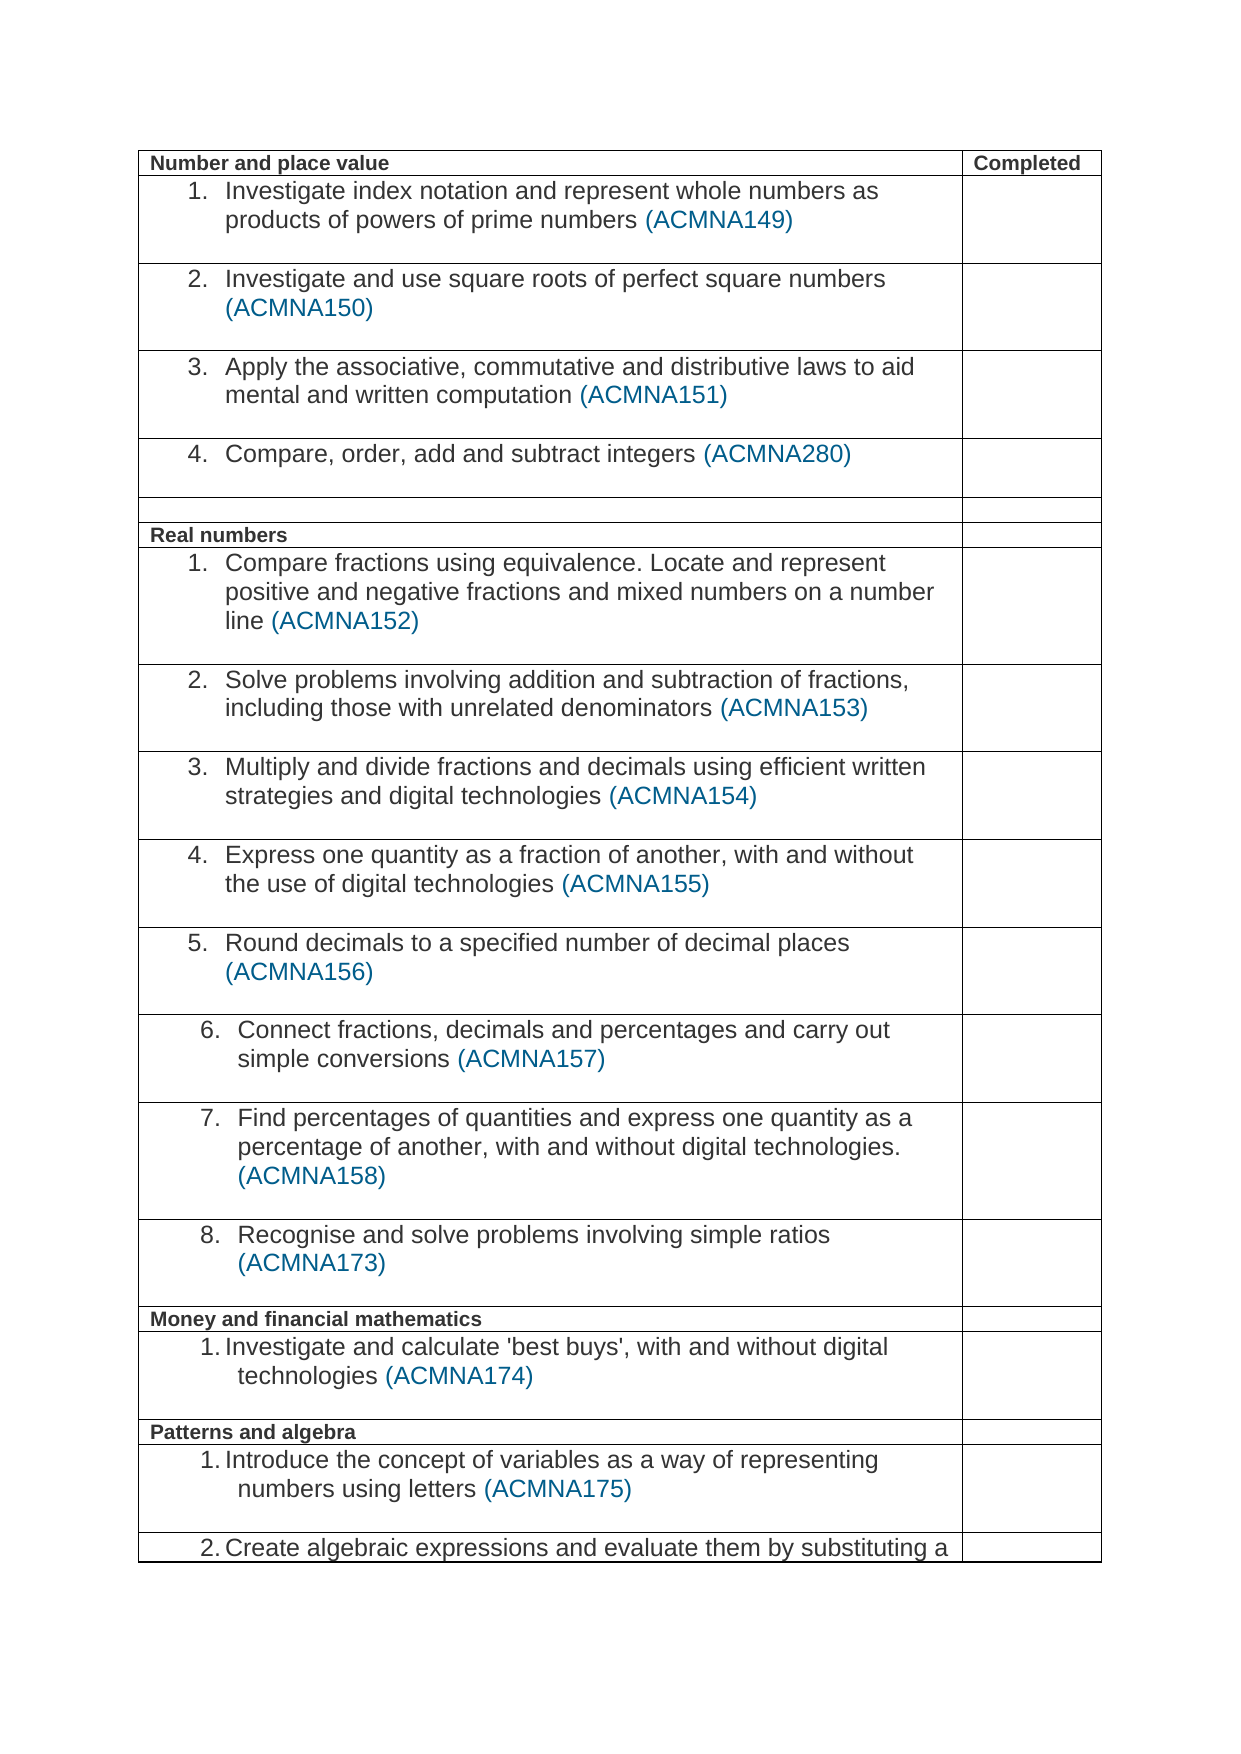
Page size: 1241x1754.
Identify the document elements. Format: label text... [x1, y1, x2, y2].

table_cell [963, 439, 1101, 497]
table_cell Connect fractions, decimals and percentages and carry out simple conversions (ACMNA157) [139, 1015, 962, 1102]
table_cell [1090, 1420, 1101, 1444]
table_cell [963, 1332, 1101, 1419]
table_cell [1090, 1533, 1101, 1561]
table_cell [963, 176, 1101, 263]
table_cell [963, 665, 1101, 751]
table_cell Introduce the concept of variables as a way of representing numbers using letters (ACMNA175) [139, 1445, 962, 1532]
table_cell [963, 1533, 1061, 1561]
table_cell [963, 1015, 1101, 1102]
table_cell [963, 1103, 1101, 1218]
table_cell [1090, 1307, 1101, 1331]
table_cell [963, 548, 1101, 663]
table_cell [963, 351, 1101, 438]
table_cell Multiply and divide fractions and decimals using efficient written strategies and digital technologies (ACMNA154) [139, 752, 962, 839]
table_cell Compare, order, add and subtract integers (ACMNA280) [139, 439, 962, 497]
table_cell Find percentages of quantities and express one quantity as a percentage of another, with and without digital technologies. (ACMNA158) [139, 1103, 962, 1218]
table_cell [963, 523, 973, 547]
table_cell [1090, 523, 1101, 547]
table_cell [963, 752, 1101, 839]
table_cell [963, 498, 973, 522]
table_cell Investigate index notation and represent whole numbers as products of powers of prime numbers (ACMNA149) [139, 176, 962, 263]
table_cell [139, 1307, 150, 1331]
table_cell Apply the associative, commutative and distributive laws to aid mental and written computation (ACMNA151) [139, 351, 962, 438]
table_cell Investigate and calculate 'best buys', with and without digital technologies (ACMNA174) [139, 1332, 962, 1419]
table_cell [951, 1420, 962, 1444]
table_cell Investigate and use square roots of perfect square numbers (ACMNA150) [139, 264, 962, 350]
table_cell Compare fractions using equivalence. Locate and represent positive and negative fractions and mixed numbers on a number line (ACMNA152) [139, 548, 962, 663]
table_cell [963, 1307, 973, 1331]
table_cell [963, 1445, 1101, 1532]
table_cell Solve problems involving addition and subtraction of fractions, including those with unrelated denominators (ACMNA153) [139, 665, 962, 751]
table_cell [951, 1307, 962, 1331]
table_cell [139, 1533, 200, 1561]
table_cell [139, 498, 150, 522]
table_cell Recognise and solve problems involving simple ratios (ACMNA173) [139, 1220, 962, 1306]
table_cell [1090, 498, 1101, 522]
table_cell [951, 498, 962, 522]
table_cell [963, 928, 1101, 1014]
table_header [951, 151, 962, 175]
table_cell [963, 264, 1101, 350]
table_cell [963, 840, 1101, 927]
table_cell [963, 1420, 973, 1444]
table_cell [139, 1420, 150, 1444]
table_cell Round decimals to a specified number of decimal places (ACMNA156) [139, 928, 962, 1014]
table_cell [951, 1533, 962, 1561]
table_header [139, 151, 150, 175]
table_cell [963, 1220, 1101, 1306]
table_cell Express one quantity as a fraction of another, with and without the use of digital technologies (ACMNA155) [139, 840, 962, 927]
